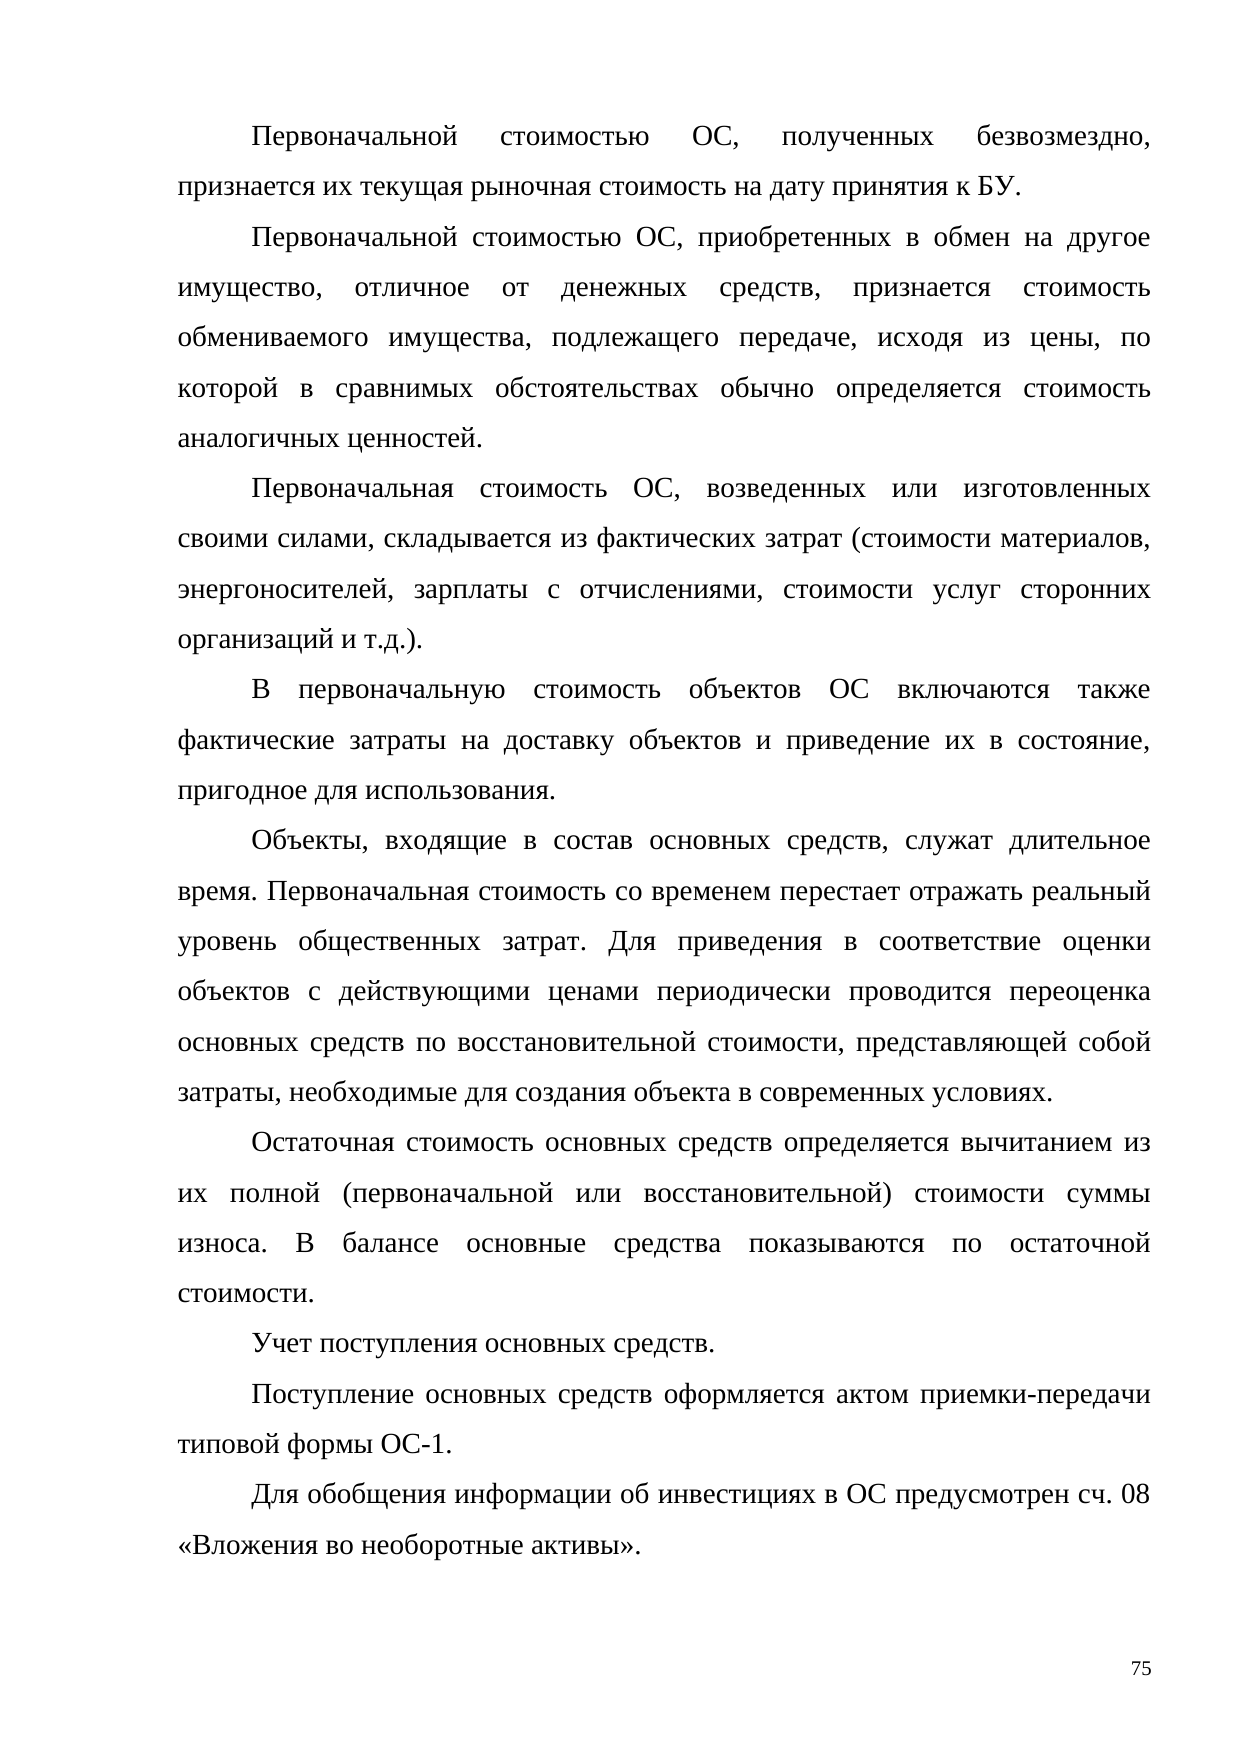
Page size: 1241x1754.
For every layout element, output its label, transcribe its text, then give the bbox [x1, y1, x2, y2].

text Учет поступления основных средств. [177, 1326, 1152, 1359]
text Первоначальной стоимостью ОС, полученных безвозмездно, признается их текущая рыночная стоимость на дату принятия к БУ. [177, 118, 1152, 202]
text Поступление основных средств оформляется актом приемки-передачи типовой формы ОС-1. [177, 1376, 1152, 1460]
text Для обобщения информации об инвестициях в ОС предусмотрен сч. 08 «Вложения во необоротные активы». [177, 1477, 1152, 1560]
text Остаточная стоимость основных средств определяется вычитанием из их полной (первоначальной или восстановительной) стоимости суммы износа. В балансе основные средства показываются по остаточной стоимости. [177, 1124, 1152, 1309]
text Объекты, входящие в состав основных средств, служат длительное время. Первоначальная стоимость со временем перестает отражать реальный уровень общественных затрат. Для приведения в соответствие оценки объектов с действующими ценами периодически проводится переоценка основных средств по восстановительной стоимости, представляющей собой затраты, необходимые для создания объекта в современных условиях. [177, 822, 1152, 1108]
text Первоначальная стоимость ОС, возведенных или изготовленных своими силами, складывается из фактических затрат (стоимости материалов, энергоносителей, зарплаты с отчислениями, стоимости услуг сторонних организаций и т.д.). [177, 470, 1152, 655]
text Первоначальной стоимостью ОС, приобретенных в обмен на другое имущество, отличное от денежных средств, признается стоимость обмениваемого имущества, подлежащего передаче, исходя из цены, по которой в сравнимых обстоятельствах обычно определяется стоимость аналогичных ценностей. [177, 219, 1152, 453]
text В первоначальную стоимость объектов ОС включаются также фактические затраты на доставку объектов и приведение их в состояние, пригодное для использования. [177, 672, 1152, 806]
